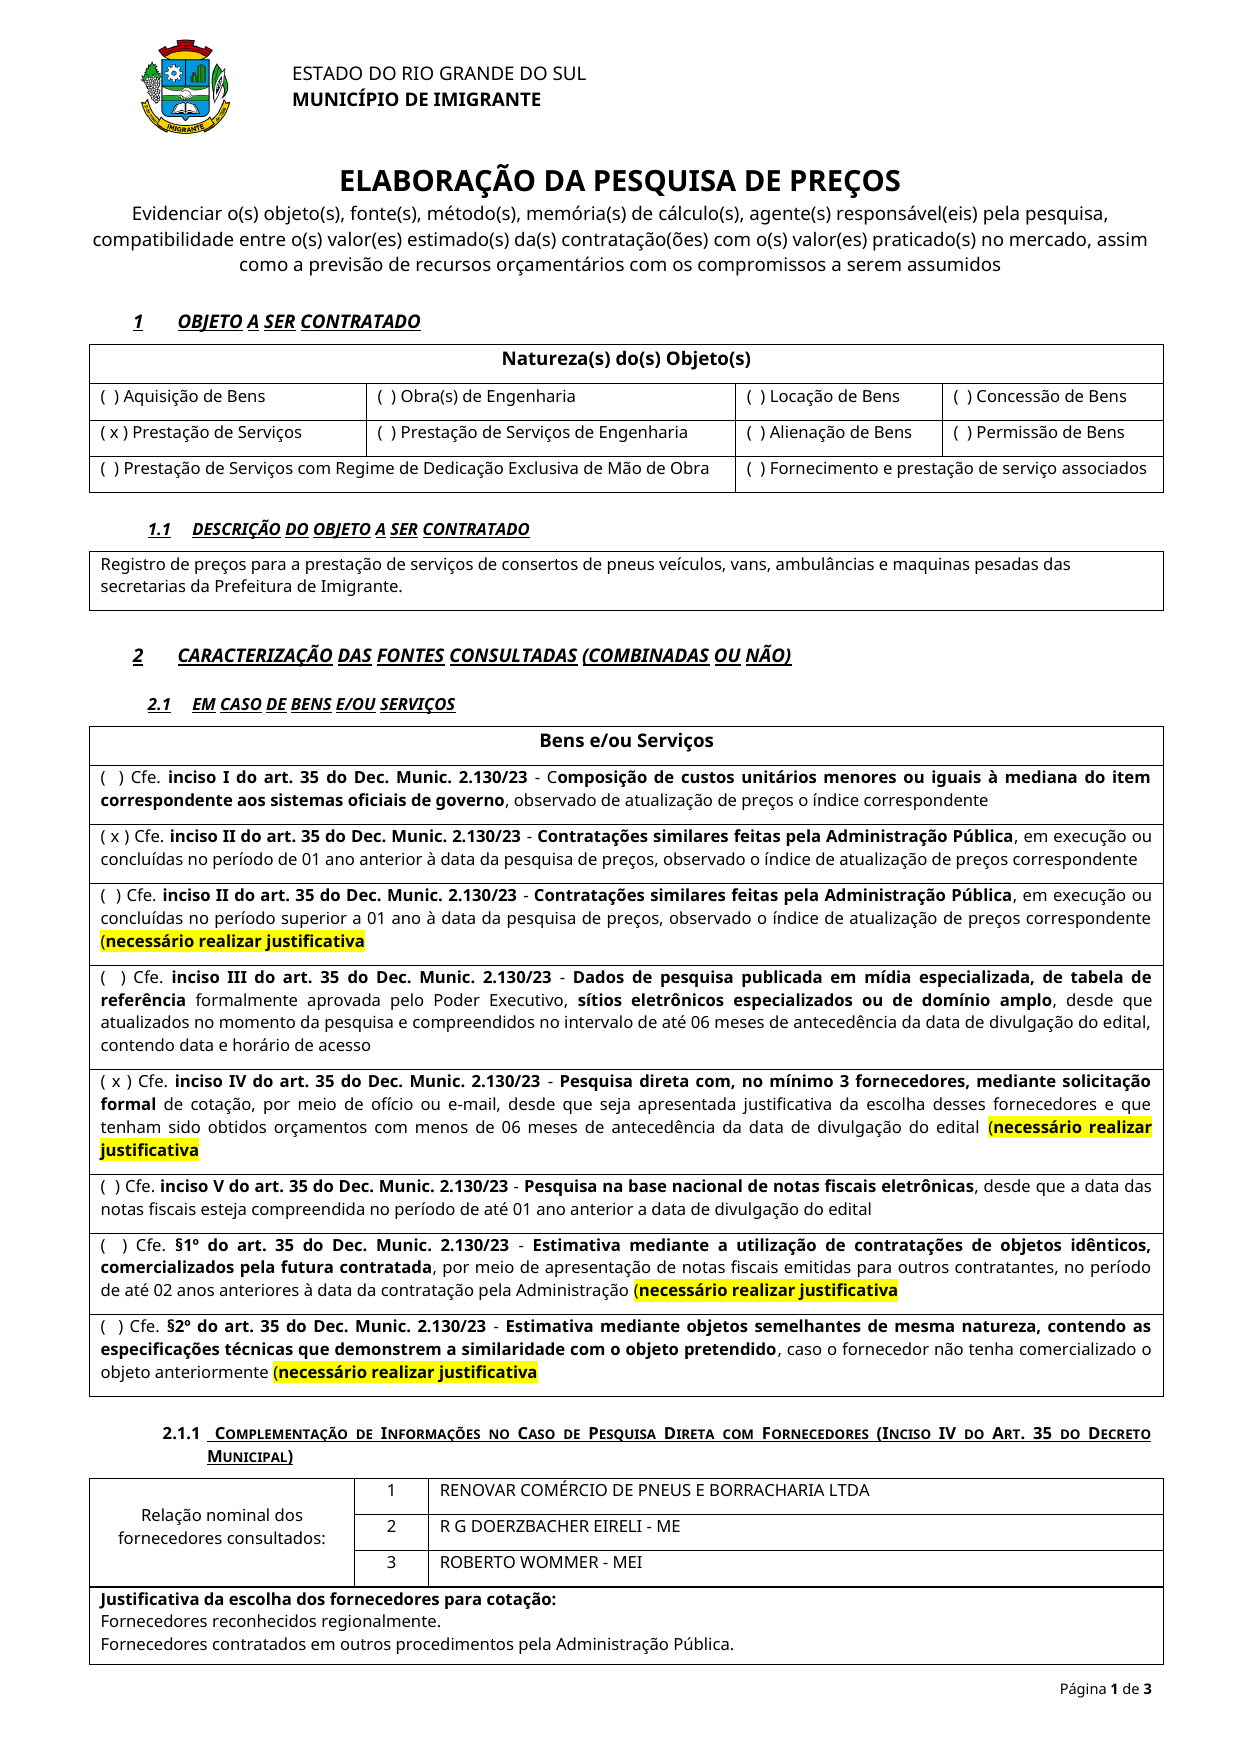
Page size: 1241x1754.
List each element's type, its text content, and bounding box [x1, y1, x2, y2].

subtitle Em Caso de Bens e/ou Serviços [148, 693, 1152, 716]
table_cell ( ) Cfe. inciso I do art. 35 do Dec. Munic. 2.130/23 - Composição de custos unitários menores ou iguais à mediana do item correspondente aos sistemas oficiais de governo, observado de atualização de preços o índice correspondente [90, 766, 1163, 824]
text ELABORAÇÃO DA PESQUISA DE PREÇOS [89, 161, 1152, 200]
table_cell ( ) Cfe. inciso II do art. 35 do Dec. Munic. 2.130/23 - Contratações similares feitas pela Administração Pública, em execução ou concluídas no período superior a 01 ano à data da pesquisa de preços, observado o índice de atualização de preços correspondente (necessário realizar justificativa [90, 884, 1163, 965]
table_cell ( ) Cfe. inciso V do art. 35 do Dec. Munic. 2.130/23 - Pesquisa na base nacional de notas fiscais eletrônicas, desde que a data das notas fiscais esteja compreendida no período de até 01 ano anterior a data de divulgação do edital [90, 1175, 1163, 1232]
table_cell ( x ) Prestação de Serviços [90, 421, 366, 456]
table_cell ( x ) Cfe. inciso IV do art. 35 do Dec. Munic. 2.130/23 - Pesquisa direta com, no mínimo 3 fornecedores, mediante solicitação formal de cotação, por meio de ofício ou e-mail, desde que seja apresentada justificativa da escolha desses fornecedores e que tenham sido obtidos orçamentos com menos de 06 meses de antecedência da data de divulgação do edital (necessário realizar justificativa [90, 1070, 1163, 1173]
table_cell ( ) Cfe. §2º do art. 35 do Dec. Munic. 2.130/23 - Estimativa mediante objetos semelhantes de mesma natureza, contendo as especificações técnicas que demonstrem a similaridade com o objeto pretendido, caso o fornecedor não tenha comercializado o objeto anteriormente (necessário realizar justificativa [90, 1315, 1163, 1396]
table_cell 2 [355, 1515, 428, 1550]
picture [138, 38, 232, 135]
table_header Registro de preços para a prestação de serviços de consertos de pneus veículos, vans, ambulâncias e maquinas pesadas das secretarias da Prefeitura de Imigrante. [90, 552, 1163, 610]
table_header Natureza(s) do(s) Objeto(s) [90, 345, 1163, 383]
table_cell ROBERTO WOMMER - MEI [429, 1551, 1163, 1586]
subtitle Objeto a ser contratado [133, 308, 1152, 334]
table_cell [90, 1588, 1163, 1664]
table_cell 3 [355, 1551, 428, 1586]
table_cell ( ) Alienação de Bens [736, 421, 942, 456]
table_header 1 [355, 1479, 428, 1514]
table_cell ( ) Concessão de Bens [943, 384, 1163, 419]
table_cell ( ) Aquisição de Bens [90, 384, 366, 419]
table_cell ( ) Cfe. inciso III do art. 35 do Dec. Munic. 2.130/23 - Dados de pesquisa publicada em mídia especializada, de tabela de referência formalmente aprovada pelo Poder Executivo, sítios eletrônicos especializados ou de domínio amplo, desde que atualizados no momento da pesquisa e compreendidos no intervalo de até 06 meses de antecedência da data de divulgação do edital, contendo data e horário de acesso [90, 966, 1163, 1069]
subtitle Complementação de Informações no Caso de Pesquisa Direta com Fornecedores (Inciso IV do Art. 35 do Decreto Municipal) [162, 1422, 1152, 1467]
table_cell ( ) Prestação de Serviços com Regime de Dedicação Exclusiva de Mão de Obra [90, 457, 735, 492]
table_cell ( ) Locação de Bens [736, 384, 942, 419]
table_cell ( x ) Cfe. inciso II do art. 35 do Dec. Munic. 2.130/23 - Contratações similares feitas pela Administração Pública, em execução ou concluídas no período de 01 ano anterior à data da pesquisa de preços, observado o índice de atualização de preços correspondente [90, 825, 1163, 883]
table_header Bens e/ou Serviços [90, 727, 1163, 765]
table_cell ( ) Prestação de Serviços de Engenharia [367, 421, 735, 456]
table_cell ( ) Permissão de Bens [943, 421, 1163, 456]
subtitle Descrição do objeto a ser contratado [148, 518, 1152, 541]
table_header Relação nominal dos fornecedores consultados: [90, 1479, 354, 1586]
table_header RENOVAR COMÉRCIO DE PNEUS E BORRACHARIA LTDA [429, 1479, 1163, 1514]
subtitle Caracterização das fontes consultadas (combinadas ou não) [133, 642, 1152, 668]
text Evidenciar o(s) objeto(s), fonte(s), método(s), memória(s) de cálculo(s), agente(s) responsável(eis) pela pesquisa, compatibilidade entre o(s) valor(es) estimado(s) da(s) contratação(ões) com o(s) valor(es) praticado(s) no mercado, assim como a previsão de recursos orçamentários com os compromissos a serem assumidos [89, 200, 1152, 277]
table_cell ( ) Obra(s) de Engenharia [367, 384, 735, 419]
table_cell ( ) Cfe. §1º do art. 35 do Dec. Munic. 2.130/23 - Estimativa mediante a utilização de contratações de objetos idênticos, comercializados pela futura contratada, por meio de apresentação de notas fiscais emitidas para outros contratantes, no período de até 02 anos anteriores à data da contratação pela Administração (necessário realizar justificativa [90, 1234, 1163, 1314]
table_cell ( ) Fornecimento e prestação de serviço associados [736, 457, 1163, 492]
table_cell R G DOERZBACHER EIRELI - ME [429, 1515, 1163, 1550]
